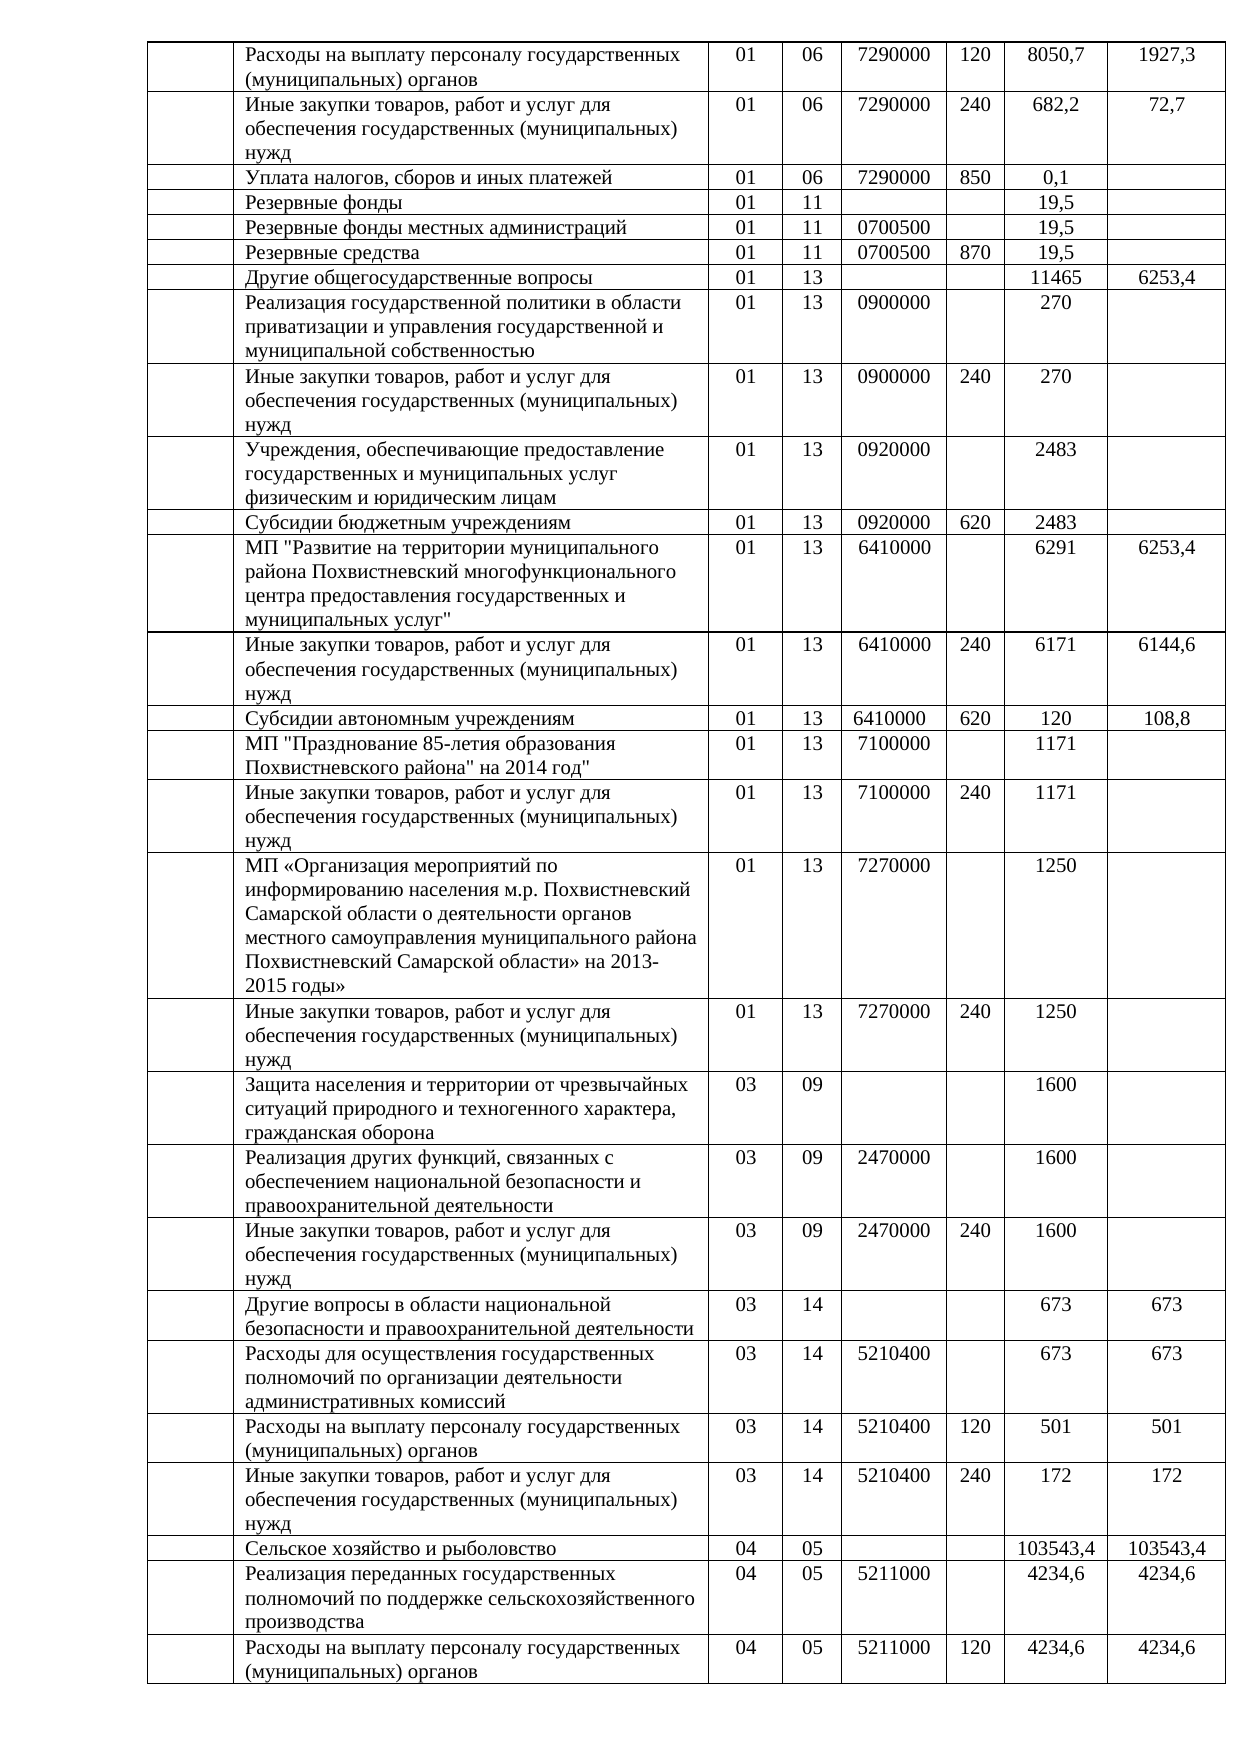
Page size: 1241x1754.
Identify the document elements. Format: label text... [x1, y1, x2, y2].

table_cell 04 [709, 1635, 782, 1683]
table_cell Иные закупки товаров, работ и услуг для обеспечения государственных (муниципальных) нужд [234, 999, 708, 1071]
table_cell [148, 437, 233, 509]
table_cell [1108, 1218, 1225, 1290]
table_cell 13 [783, 510, 841, 534]
table_cell 03 [709, 1218, 782, 1290]
table_cell 4234,6 [1108, 1561, 1225, 1633]
table_cell 501 [1005, 1414, 1107, 1462]
table_cell Резервные фонды [234, 190, 708, 214]
table_cell 620 [947, 706, 1004, 730]
table_cell 0920000 [842, 510, 946, 534]
table_cell 4234,6 [1005, 1635, 1107, 1683]
table_cell [148, 1463, 233, 1535]
table_cell 103543,4 [1005, 1536, 1107, 1560]
table_cell [148, 1341, 233, 1413]
table_cell 13 [783, 999, 841, 1071]
table_cell [842, 1072, 946, 1144]
table_cell [947, 190, 1004, 214]
table_cell 6253,4 [1108, 265, 1225, 289]
table_cell Иные закупки товаров, работ и услуг для обеспечения государственных (муниципальных) нужд [234, 633, 708, 704]
table_cell [947, 1536, 1004, 1560]
table_cell 6144,6 [1108, 633, 1225, 704]
table_cell 2483 [1005, 510, 1107, 534]
table_cell 7100000 [842, 780, 946, 852]
table_cell [1108, 190, 1225, 214]
table_cell 13 [783, 437, 841, 509]
table_cell Субсидии бюджетным учреждениям [234, 510, 708, 534]
table_cell [148, 1536, 233, 1560]
table_cell [947, 215, 1004, 239]
table_cell 03 [709, 1341, 782, 1413]
table_cell [1108, 215, 1225, 239]
table_cell 0900000 [842, 290, 946, 362]
table_cell 13 [783, 364, 841, 436]
table_cell 01 [709, 999, 782, 1071]
table_cell 0920000 [842, 437, 946, 509]
table_cell [947, 1145, 1004, 1217]
table_cell [148, 165, 233, 189]
table_cell 01 [709, 853, 782, 997]
table_cell Реализация переданных государственных полномочий по поддержке сельскохозяйственного производства [234, 1561, 708, 1633]
table_cell 4234,6 [1108, 1635, 1225, 1683]
table_cell 72,7 [1108, 92, 1225, 164]
table_cell [148, 780, 233, 852]
table_cell Расходы на выплату персоналу государственных (муниципальных) органов [234, 1414, 708, 1462]
table_cell 0700500 [842, 215, 946, 239]
table_cell [148, 1072, 233, 1144]
table_cell МП "Празднование 85-летия образования Похвистневского района" на 2014 год" [234, 731, 708, 779]
table_cell 14 [783, 1414, 841, 1462]
table_cell 1250 [1005, 999, 1107, 1071]
table_cell [1108, 780, 1225, 852]
table_cell Уплата налогов, сборов и иных платежей [234, 165, 708, 189]
table_cell 6410000 [842, 706, 946, 730]
table_cell 11 [783, 190, 841, 214]
table_cell 13 [783, 265, 841, 289]
table_cell 673 [1005, 1291, 1107, 1339]
table_cell 2470000 [842, 1145, 946, 1217]
table_cell [148, 1414, 233, 1462]
table_cell [148, 510, 233, 534]
table_cell 270 [1005, 364, 1107, 436]
table_cell 04 [709, 1561, 782, 1633]
table_cell Субсидии автономным учреждениям [234, 706, 708, 730]
table_cell 6291 [1005, 535, 1107, 631]
table_cell 4234,6 [1005, 1561, 1107, 1633]
table_cell 13 [783, 535, 841, 631]
table_cell [947, 731, 1004, 779]
table_cell [947, 265, 1004, 289]
table_cell 06 [783, 43, 841, 91]
table_cell 172 [1108, 1463, 1225, 1535]
table_cell 240 [947, 780, 1004, 852]
table_cell 01 [709, 731, 782, 779]
table_cell 6410000 [842, 633, 946, 704]
table_cell [947, 1072, 1004, 1144]
table_cell 7290000 [842, 92, 946, 164]
table_cell 7270000 [842, 999, 946, 1071]
table_cell [148, 43, 233, 91]
table_cell Реализация других функций, связанных с обеспечением национальной безопасности и правоохранительной деятельности [234, 1145, 708, 1217]
table_cell МП "Развитие на территории муниципального района Похвистневский многофункционального центра предоставления государственных и муниципальных услуг" [234, 535, 708, 631]
table_cell 1927,3 [1108, 43, 1225, 91]
table_cell 01 [709, 165, 782, 189]
table_cell [1108, 999, 1225, 1071]
table_cell МП «Организация мероприятий по информированию населения м.р. Похвистневский Самарской области о деятельности органов местного самоуправления муниципального района Похвистневский Самарской области» на 2013-2015 годы» [234, 853, 708, 997]
table_cell [1108, 1072, 1225, 1144]
table_cell [148, 240, 233, 264]
table_cell 1600 [1005, 1218, 1107, 1290]
table_cell 1171 [1005, 731, 1107, 779]
table_cell [1108, 165, 1225, 189]
table_cell [1108, 240, 1225, 264]
table_cell 120 [947, 1635, 1004, 1683]
table_cell 682,2 [1005, 92, 1107, 164]
table_cell 03 [709, 1145, 782, 1217]
table_cell 1250 [1005, 853, 1107, 997]
table_cell 13 [783, 633, 841, 704]
table_cell Расходы на выплату персоналу государственных (муниципальных) органов [234, 1635, 708, 1683]
table_cell 01 [709, 364, 782, 436]
table_cell [148, 1218, 233, 1290]
table_cell 19,5 [1005, 215, 1107, 239]
table_cell 240 [947, 1463, 1004, 1535]
table_cell 05 [783, 1635, 841, 1683]
table_cell 03 [709, 1072, 782, 1144]
table_cell 01 [709, 215, 782, 239]
table_cell 240 [947, 633, 1004, 704]
table_cell 673 [1108, 1341, 1225, 1413]
table_cell Учреждения, обеспечивающие предоставление государственных и муниципальных услуг физическим и юридическим лицам [234, 437, 708, 509]
table_cell 240 [947, 1218, 1004, 1290]
table_cell 14 [783, 1463, 841, 1535]
table_cell 120 [947, 1414, 1004, 1462]
table_cell 7290000 [842, 43, 946, 91]
table_cell 7100000 [842, 731, 946, 779]
table_cell Другие вопросы в области национальной безопасности и правоохранительной деятельности [234, 1291, 708, 1339]
table_cell Резервные фонды местных администраций [234, 215, 708, 239]
table_cell Иные закупки товаров, работ и услуг для обеспечения государственных (муниципальных) нужд [234, 92, 708, 164]
table_cell [947, 853, 1004, 997]
table_cell 03 [709, 1291, 782, 1339]
table_cell [842, 1291, 946, 1339]
table_cell [148, 92, 233, 164]
table_cell [148, 535, 233, 631]
table_cell 13 [783, 731, 841, 779]
table_cell Другие общегосударственные вопросы [234, 265, 708, 289]
table_cell 501 [1108, 1414, 1225, 1462]
table_cell 1600 [1005, 1145, 1107, 1217]
table_cell 01 [709, 290, 782, 362]
table_cell 6410000 [842, 535, 946, 631]
table_cell 5210400 [842, 1463, 946, 1535]
table_cell 19,5 [1005, 190, 1107, 214]
table_cell [842, 190, 946, 214]
table_cell 13 [783, 853, 841, 997]
table_cell [148, 1291, 233, 1339]
table_cell 05 [783, 1536, 841, 1560]
table_cell 673 [1005, 1341, 1107, 1413]
table_cell 120 [947, 43, 1004, 91]
table_cell 09 [783, 1072, 841, 1144]
table_cell 0900000 [842, 364, 946, 436]
table_cell 13 [783, 290, 841, 362]
table_cell Иные закупки товаров, работ и услуг для обеспечения государственных (муниципальных) нужд [234, 780, 708, 852]
table_cell 870 [947, 240, 1004, 264]
table_cell 01 [709, 633, 782, 704]
table_cell [148, 731, 233, 779]
table_cell [148, 999, 233, 1071]
table_cell Иные закупки товаров, работ и услуг для обеспечения государственных (муниципальных) нужд [234, 364, 708, 436]
table_cell [148, 190, 233, 214]
table_cell [148, 364, 233, 436]
table_cell 240 [947, 364, 1004, 436]
table_cell Реализация государственной политики в области приватизации и управления государственной и муниципальной собственностью [234, 290, 708, 362]
table_cell 120 [1005, 706, 1107, 730]
table_cell Иные закупки товаров, работ и услуг для обеспечения государственных (муниципальных) нужд [234, 1218, 708, 1290]
table_cell [947, 290, 1004, 362]
table_cell Расходы на выплату персоналу государственных (муниципальных) органов [234, 43, 708, 91]
table_cell [947, 437, 1004, 509]
table_cell 01 [709, 265, 782, 289]
table_cell 19,5 [1005, 240, 1107, 264]
table_cell 5211000 [842, 1635, 946, 1683]
table_cell 5210400 [842, 1414, 946, 1462]
table_cell 850 [947, 165, 1004, 189]
table_cell 14 [783, 1341, 841, 1413]
table_cell [947, 535, 1004, 631]
table_cell [842, 265, 946, 289]
table_cell Сельское хозяйство и рыболовство [234, 1536, 708, 1560]
table_cell 0,1 [1005, 165, 1107, 189]
table_cell Иные закупки товаров, работ и услуг для обеспечения государственных (муниципальных) нужд [234, 1463, 708, 1535]
table_cell [148, 1145, 233, 1217]
table_cell 5211000 [842, 1561, 946, 1633]
table_cell 06 [783, 92, 841, 164]
table_cell 04 [709, 1536, 782, 1560]
table_cell 01 [709, 706, 782, 730]
table_cell 5210400 [842, 1341, 946, 1413]
table_cell [947, 1291, 1004, 1339]
table_cell 11 [783, 215, 841, 239]
table_cell [148, 706, 233, 730]
table_cell 01 [709, 437, 782, 509]
table_cell [1108, 853, 1225, 997]
table_cell Резервные средства [234, 240, 708, 264]
table_cell 673 [1108, 1291, 1225, 1339]
table_cell 01 [709, 240, 782, 264]
table_cell 11 [783, 240, 841, 264]
table_cell [1108, 290, 1225, 362]
table_cell [1108, 364, 1225, 436]
table_cell [1108, 510, 1225, 534]
table_cell 09 [783, 1218, 841, 1290]
table_cell 01 [709, 190, 782, 214]
table_cell 240 [947, 999, 1004, 1071]
table_cell 14 [783, 1291, 841, 1339]
table_cell Расходы для осуществления государственных полномочий по организации деятельности административных комиссий [234, 1341, 708, 1413]
table_cell 01 [709, 43, 782, 91]
table_cell 620 [947, 510, 1004, 534]
table_cell 13 [783, 780, 841, 852]
table_cell 03 [709, 1463, 782, 1535]
table_cell [148, 853, 233, 997]
table_cell 270 [1005, 290, 1107, 362]
table_cell Защита населения и территории от чрезвычайных ситуаций природного и техногенного характера, гражданская оборона [234, 1072, 708, 1144]
table_cell 8050,7 [1005, 43, 1107, 91]
table_cell 01 [709, 92, 782, 164]
table_cell 2483 [1005, 437, 1107, 509]
table_cell 7270000 [842, 853, 946, 997]
table_cell 01 [709, 510, 782, 534]
table_cell 09 [783, 1145, 841, 1217]
table_cell [947, 1341, 1004, 1413]
table_cell [148, 215, 233, 239]
table_cell [148, 1561, 233, 1633]
table_cell [1108, 1145, 1225, 1217]
table_cell [148, 633, 233, 704]
table_cell 108,8 [1108, 706, 1225, 730]
table_cell 01 [709, 780, 782, 852]
table_cell 6253,4 [1108, 535, 1225, 631]
table_cell 172 [1005, 1463, 1107, 1535]
table_cell 1171 [1005, 780, 1107, 852]
table_cell [148, 290, 233, 362]
table_cell 13 [783, 706, 841, 730]
table_cell [148, 1635, 233, 1683]
table_cell 05 [783, 1561, 841, 1633]
table_cell 240 [947, 92, 1004, 164]
table_cell 06 [783, 165, 841, 189]
table_cell 11465 [1005, 265, 1107, 289]
table_cell 6171 [1005, 633, 1107, 704]
table_cell 01 [709, 535, 782, 631]
table_cell 03 [709, 1414, 782, 1462]
table_cell [148, 265, 233, 289]
table_cell [947, 1561, 1004, 1633]
table_cell 103543,4 [1108, 1536, 1225, 1560]
table_cell 7290000 [842, 165, 946, 189]
table_cell [1108, 731, 1225, 779]
table_cell 0700500 [842, 240, 946, 264]
table_cell 1600 [1005, 1072, 1107, 1144]
table_cell 2470000 [842, 1218, 946, 1290]
table_cell [842, 1536, 946, 1560]
table_cell [1108, 437, 1225, 509]
